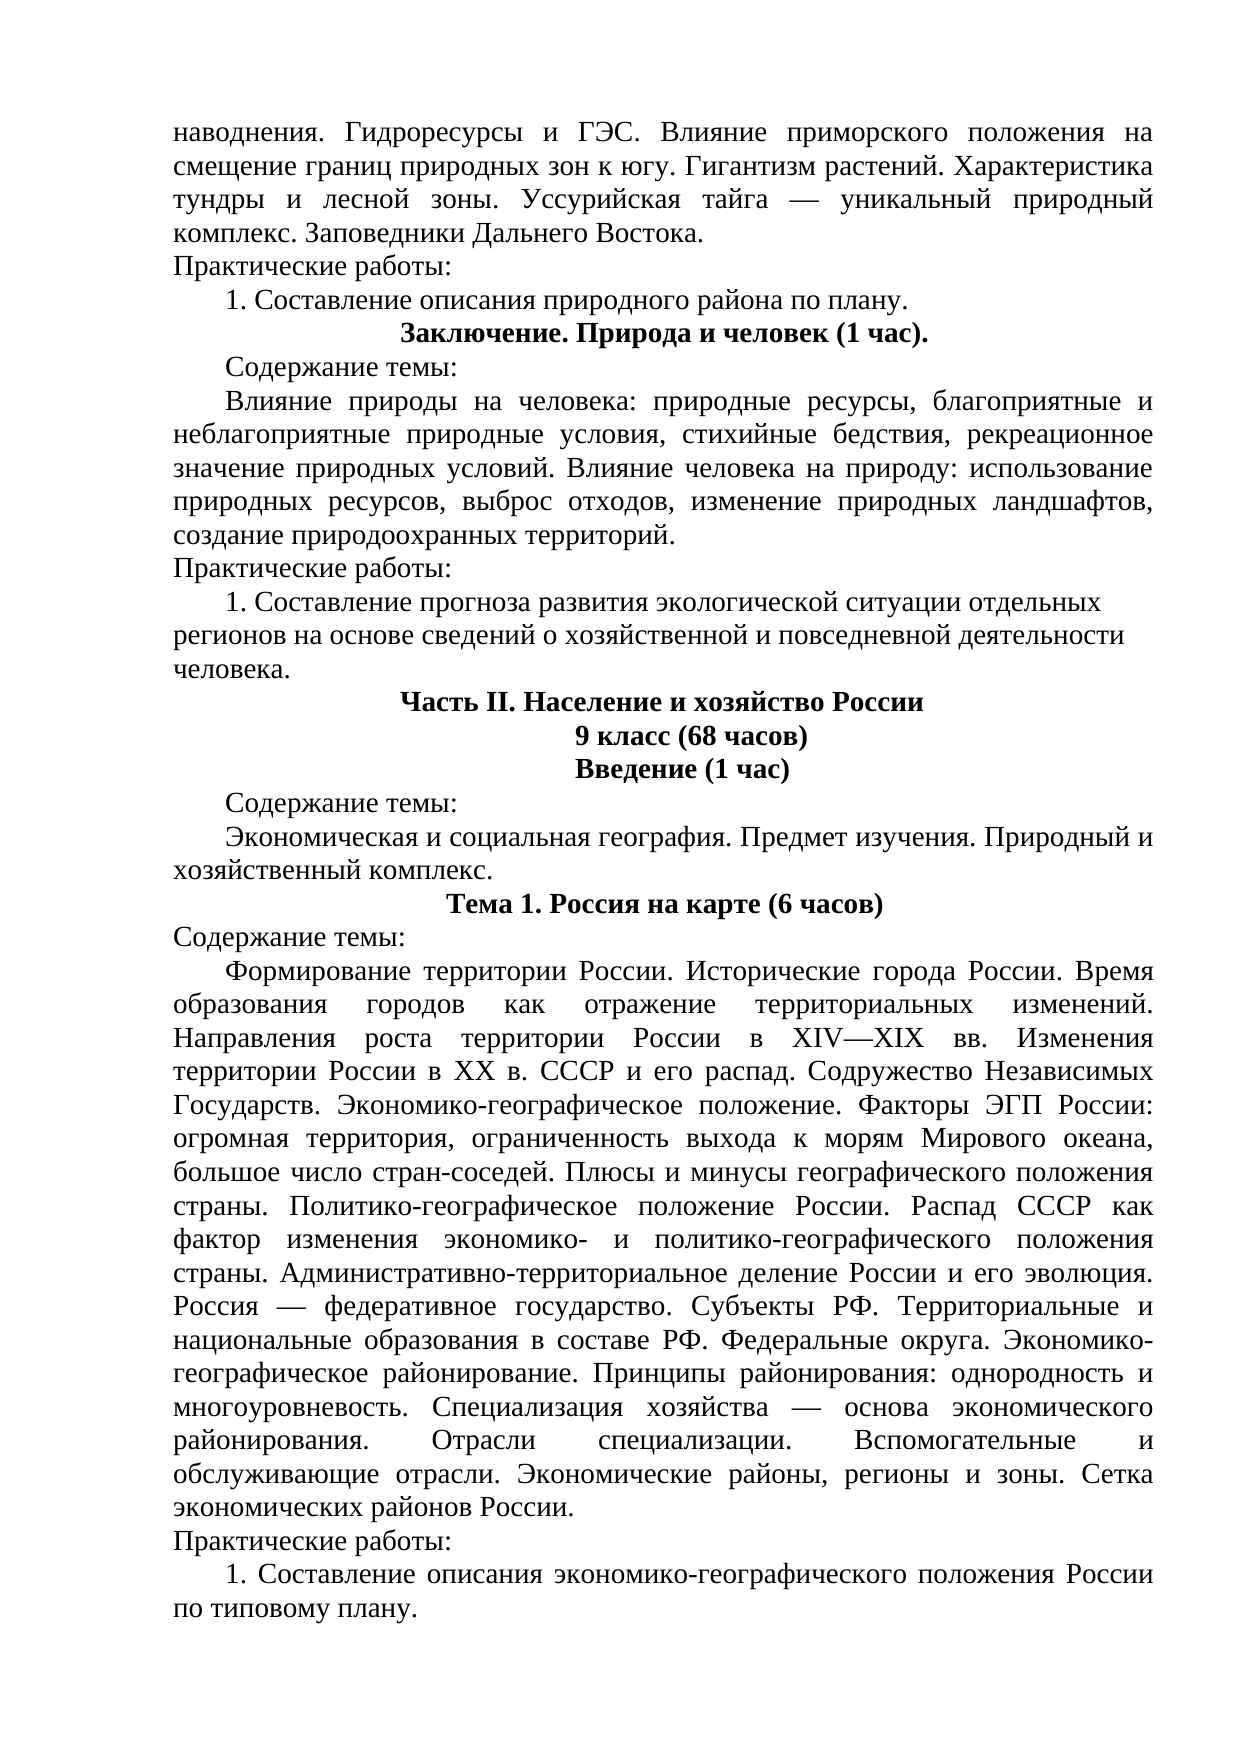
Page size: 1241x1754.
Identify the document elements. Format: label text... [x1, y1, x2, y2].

text Часть II. Население и хозяйство России 9 класс (68 часов) [400, 685, 925, 752]
text Практические работы: [173, 551, 1154, 584]
text Содержание темы: [173, 786, 1154, 819]
text Формирование территории России. Исторические города России. Время образования городов как отражение территориальных изменений. Направления роста территории России в XIV—XIX вв. Изменения территории России в XX в. СССР и его распад. Содружество Независимых Государств. Экономико-географическое положение. Факторы ЭГП России: огромная территория, ограниченность выхода к морям Мирового океана, большое число стран-соседей. Плюсы и минусы географического положения страны. Политико-географическое положение России. Распад СССР как фактор изменения экономико- и политико-географического положения страны. Административно-территориальное деление России и его эволюция. Россия — федеративное государство. Субъекты РФ. Территориальные и национальные образования в составе РФ. Федеральные округа. Экономико- географическое районирование. Принципы районирования: однородность и многоуровневость. Специализация хозяйства — основа экономического районирования. Отрасли специализации. Вспомогательные и обслуживающие отрасли. Экономические районы, регионы и зоны. Сетка экономических районов России. [173, 953, 1154, 1523]
text Практические работы: [173, 1523, 1154, 1557]
text Тема 1. Россия на карте (6 часов) [175, 886, 1154, 920]
text Содержание темы: [173, 349, 1154, 383]
text Введение (1 час) [575, 752, 1154, 786]
text 1. Составление прогноза развития экологической ситуации отдельных регионов на основе сведений о хозяйственной и повседневной деятельности человека. [173, 584, 1154, 685]
text Заключение. Природа и человек (1 час). [400, 316, 1154, 349]
text 1. Составление описания природного района по плану. [173, 282, 1154, 316]
text Практические работы: [173, 249, 1154, 282]
text Содержание темы: [173, 920, 1154, 953]
text 1. Составление описания экономико-географического положения России по типовому плану. [173, 1557, 1154, 1624]
text Экономическая и социальная география. Предмет изучения. Природный и хозяйственный комплекс. [173, 819, 1154, 886]
text Влияние природы на человека: природные ресурсы, благоприятные и неблагоприятные природные условия, стихийные бедствия, рекреационное значение природных условий. Влияние человека на природу: использование природных ресурсов, выброс отходов, изменение природных ландшафтов, создание природоохранных территорий. [173, 383, 1154, 551]
text наводнения. Гидроресурсы и ГЭС. Влияние приморского положения на смещение границ природных зон к югу. Гигантизм растений. Характеристика тундры и лесной зоны. Уссурийская тайга — уникальный природный комплекс. Заповедники Дальнего Востока. [173, 115, 1154, 249]
